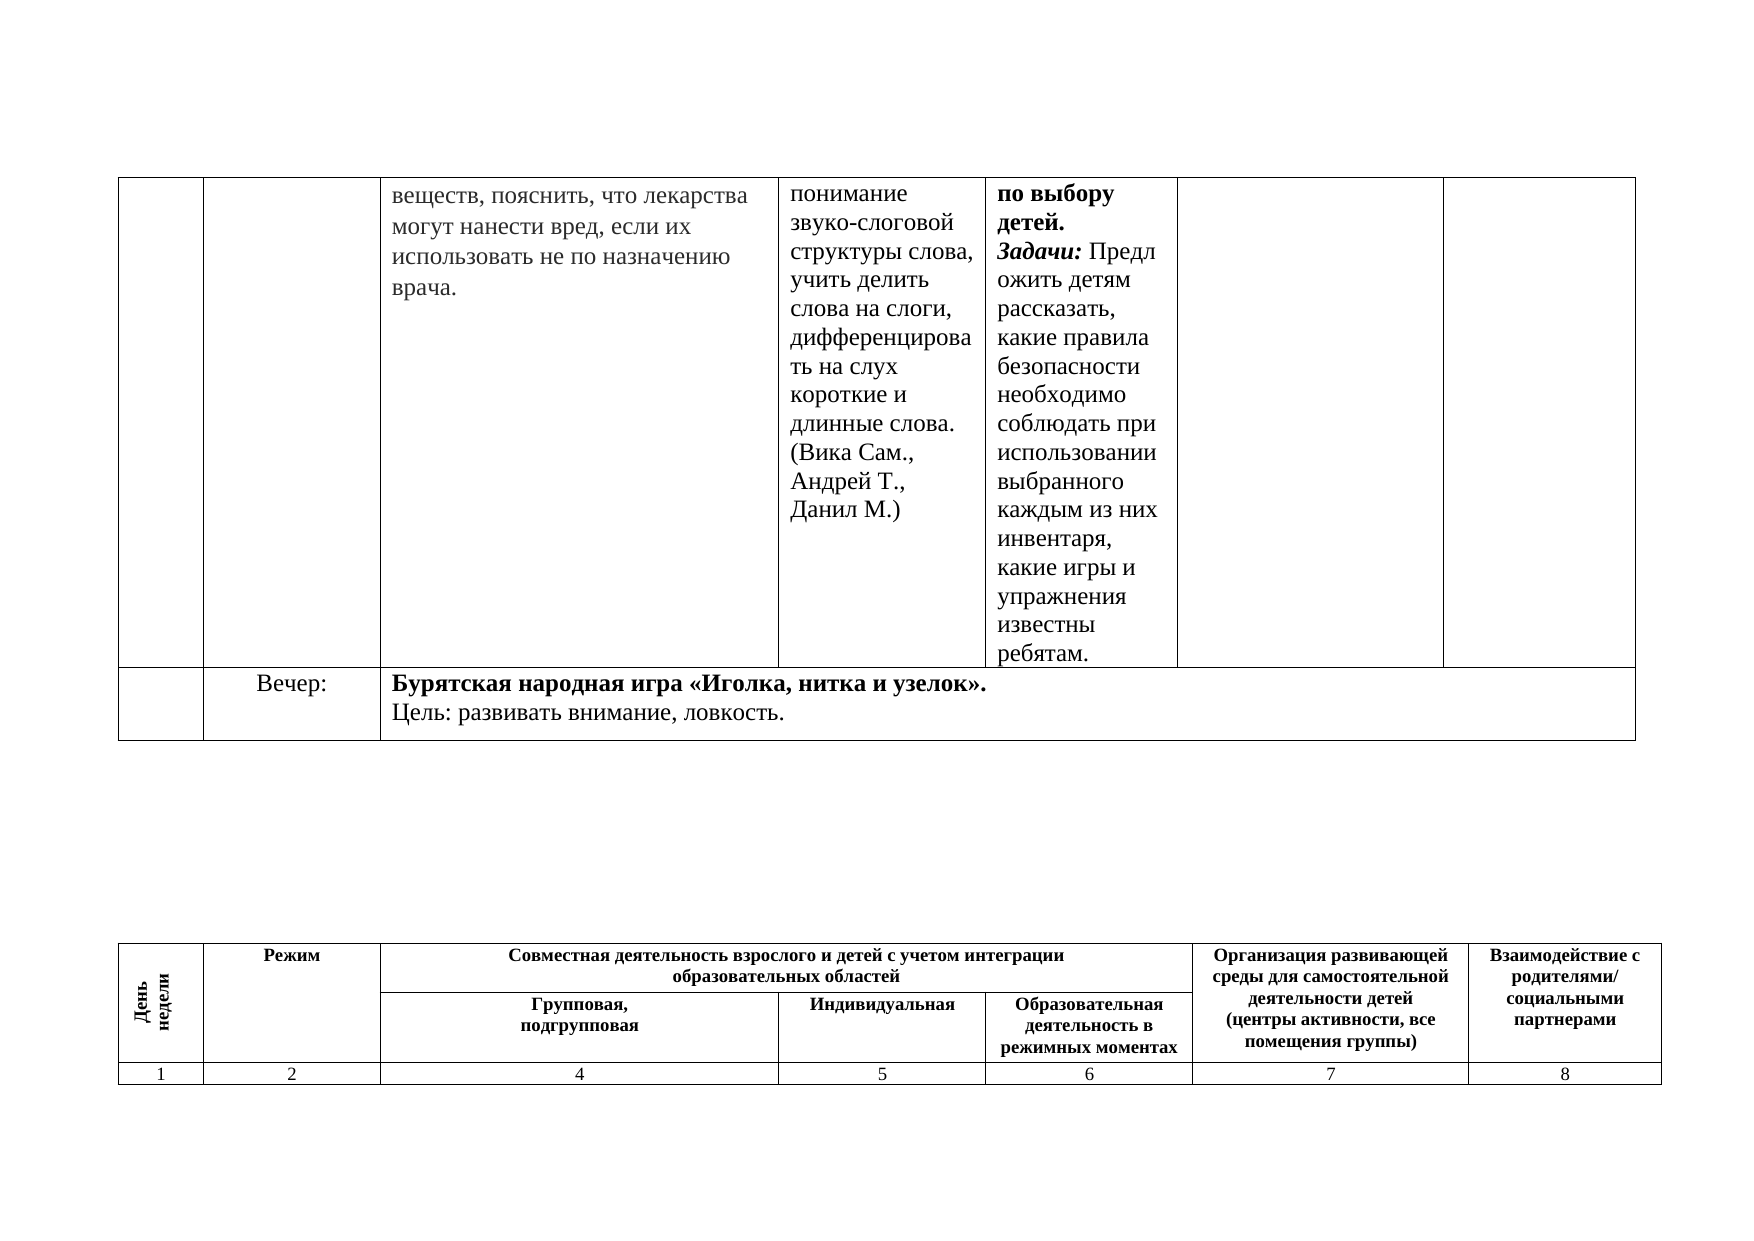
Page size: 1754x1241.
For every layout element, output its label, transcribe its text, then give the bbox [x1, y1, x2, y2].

table_cell 2 [204, 1063, 380, 1084]
table_cell 5 [779, 1063, 985, 1084]
table_cell Бурятская народная игра «Иголка, нитка и узелок». Цель: развивать внимание, ловкость. [381, 668, 1635, 740]
table_cell 6 [986, 1063, 1192, 1084]
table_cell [986, 178, 1177, 667]
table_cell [381, 178, 778, 667]
table_header Режим [204, 944, 380, 1062]
table_cell [1444, 178, 1635, 667]
table_cell 7 [1193, 1063, 1468, 1084]
table_cell 8 [1469, 1063, 1661, 1084]
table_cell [204, 178, 380, 667]
table_cell Образовательная деятельность в режимных моментах [986, 993, 1192, 1062]
table_cell Вечер: [204, 668, 380, 740]
table_cell 4 [381, 1063, 778, 1084]
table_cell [1178, 178, 1443, 667]
table_header Совместная деятельность взрослого и детей с учетом интеграции образовательных областей [381, 944, 1192, 992]
table_cell [119, 668, 203, 740]
table_header День недели [119, 944, 203, 1062]
table_header Взаимодействие с родителями/ социальными партнерами [1469, 944, 1661, 1062]
table_cell Групповая, подгрупповая [381, 993, 778, 1062]
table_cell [779, 178, 985, 667]
table_cell 1 [119, 1063, 203, 1084]
table_header Организация развивающей среды для самостоятельной деятельности детей (центры активности, все помещения группы) [1193, 944, 1468, 1062]
table_cell Индивидуальная [779, 993, 985, 1062]
